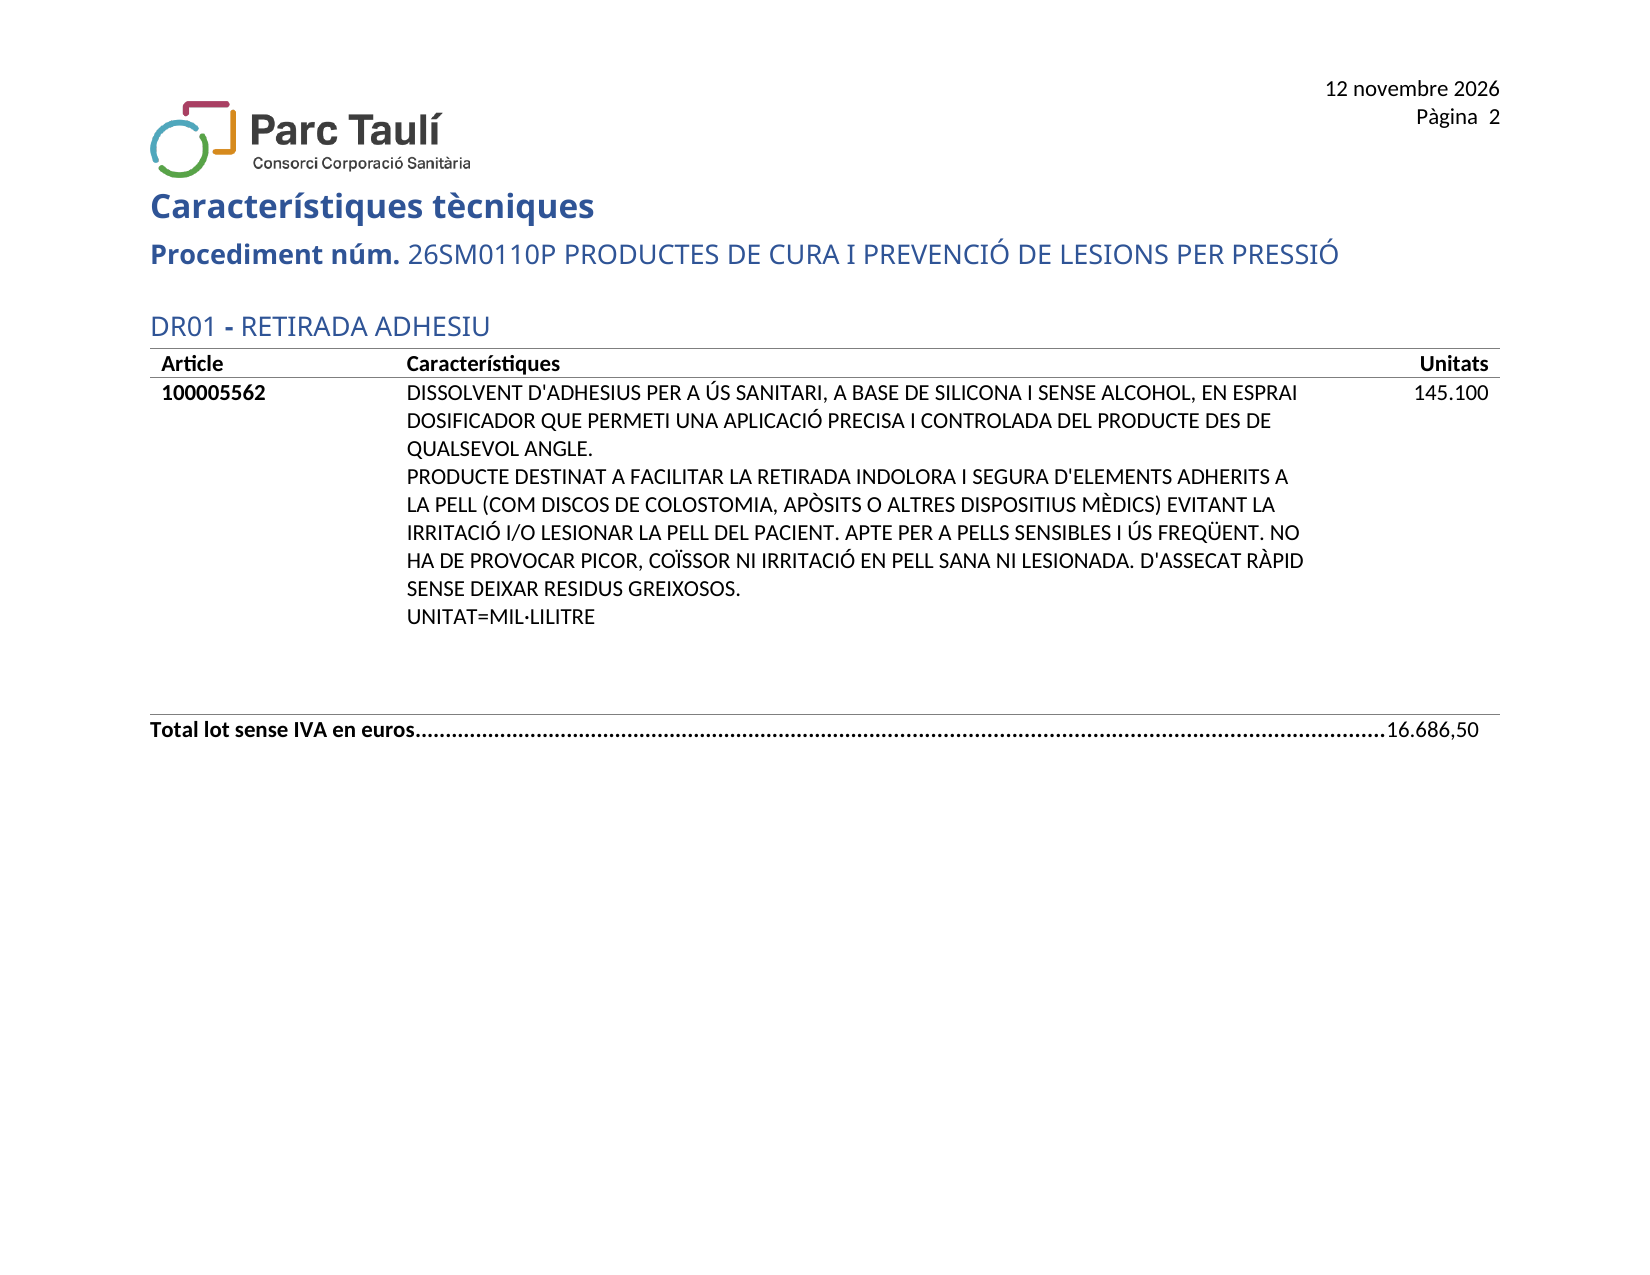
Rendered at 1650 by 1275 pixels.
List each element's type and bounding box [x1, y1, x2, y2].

picture [150, 101, 470, 178]
